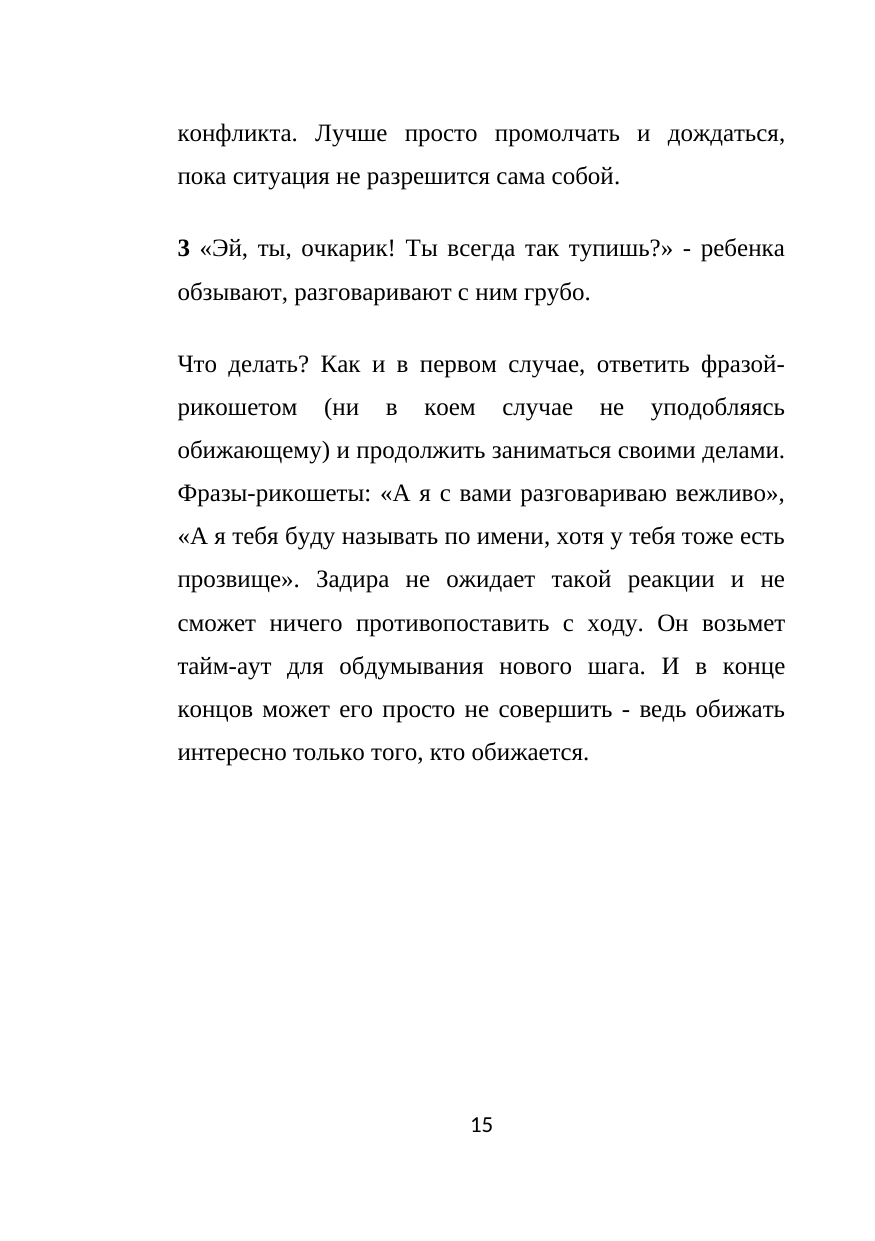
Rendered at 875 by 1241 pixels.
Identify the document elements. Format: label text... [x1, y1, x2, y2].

text Что делать? Как и в первом случае, ответить фразой-рикошетом (ни в коем случае не уподобляясь обижающему) и продолжить заниматься своими делами. Фразы-рикошеты: «А я с вами разговариваю вежливо», «А я тебя буду называть по имени, хотя у тебя тоже есть прозвище». Задира не ожидает такой реакции и не сможет ничего противопоставить с ходу. Он возьмет тайм-аут для обдумывания нового шага. И в конце концов может его просто не совершить - ведь обижать интересно только того, кто обижается. [177, 349, 786, 766]
text 3 «Эй, ты, очкарик! Ты всегда так тупишь?» - ребенка обзывают, разговаривают с ним грубо. [177, 233, 786, 305]
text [177, 118, 786, 190]
